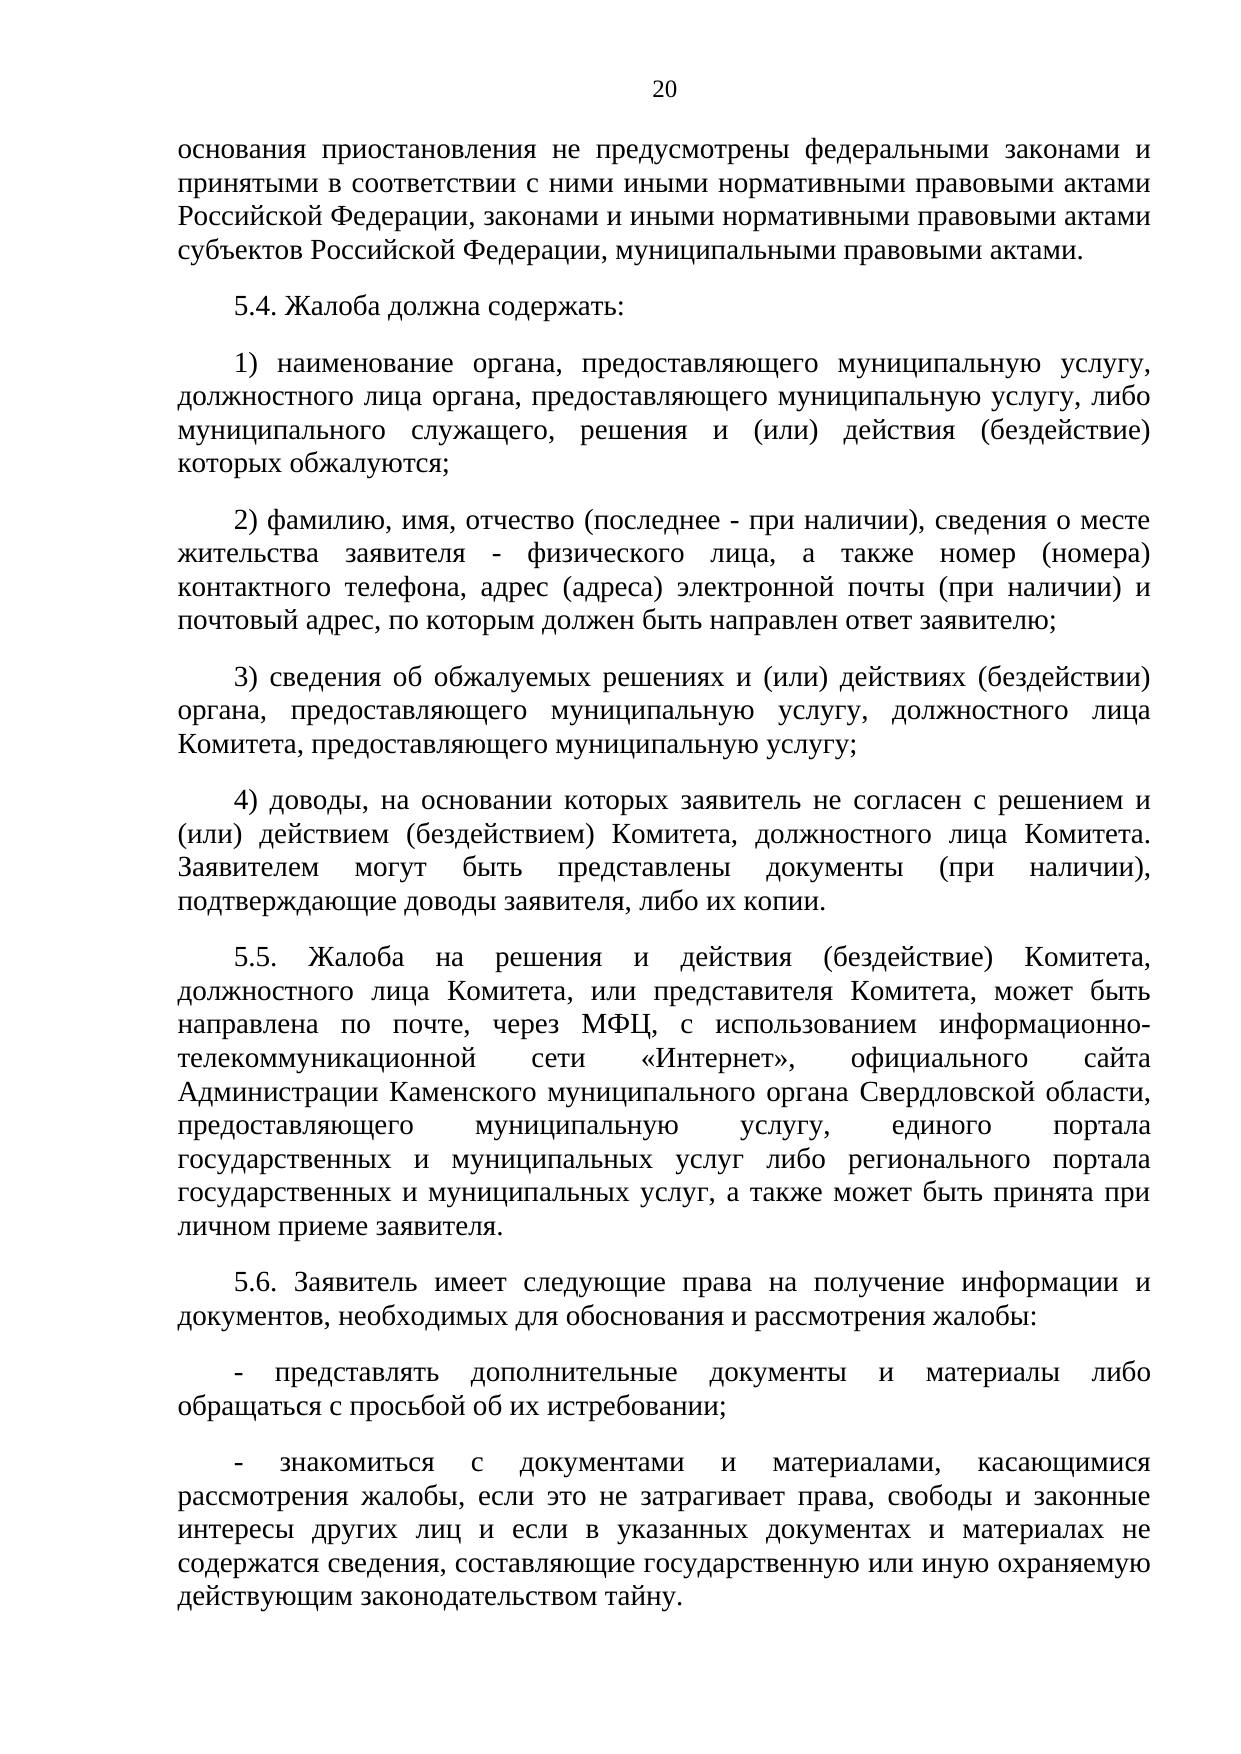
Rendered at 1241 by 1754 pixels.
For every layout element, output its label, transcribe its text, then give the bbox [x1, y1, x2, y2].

text - знакомиться с документами и материалами, касающимися рассмотрения жалобы, если это не затрагивает права, свободы и законные интересы других лиц и если в указанных документах и материалах не содержатся сведения, составляющие государственную или иную охраняемую действующим законодательством тайну. [177, 1444, 1152, 1612]
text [177, 131, 1152, 265]
text 3) сведения об обжалуемых решениях и (или) действиях (бездействии) органа, предоставляющего муниципальную услугу, должностного лица Комитета, предоставляющего муниципальную услугу; [177, 659, 1152, 759]
text 2) фамилию, имя, отчество (последнее - при наличии), сведения о месте жительства заявителя - физического лица, а также номер (номера) контактного телефона, адрес (адреса) электронной почты (при наличии) и почтовый адрес, по которым должен быть направлен ответ заявителю; [177, 502, 1152, 636]
text 5.5. Жалоба на решения и действия (бездействие) Комитета, должностного лица Комитета, или представителя Комитета, может быть направлена по почте, через МФЦ, с использованием информационно-телекоммуникационной сети «Интернет», официального сайта Администрации Каменского муниципального органа Свердловской области, предоставляющего муниципальную услугу, единого портала государственных и муниципальных услуг либо регионального портала государственных и муниципальных услуг, а также может быть принята при личном приеме заявителя. [177, 939, 1152, 1241]
text - представлять дополнительные документы и материалы либо обращаться с просьбой об их истребовании; [177, 1354, 1152, 1421]
text 1) наименование органа, предоставляющего муниципальную услугу, должностного лица органа, предоставляющего муниципальную услугу, либо муниципального служащего, решения и (или) действия (бездействие) которых обжалуются; [177, 345, 1152, 479]
text 4) доводы, на основании которых заявитель не согласен с решением и (или) действием (бездействием) Комитета, должностного лица Комитета. Заявителем могут быть представлены документы (при наличии), подтверждающие доводы заявителя, либо их копии. [177, 782, 1152, 917]
text 5.4. Жалоба должна содержать: [177, 288, 1152, 322]
text 5.6. Заявитель имеет следующие права на получение информации и документов, необходимых для обоснования и рассмотрения жалобы: [177, 1264, 1152, 1331]
